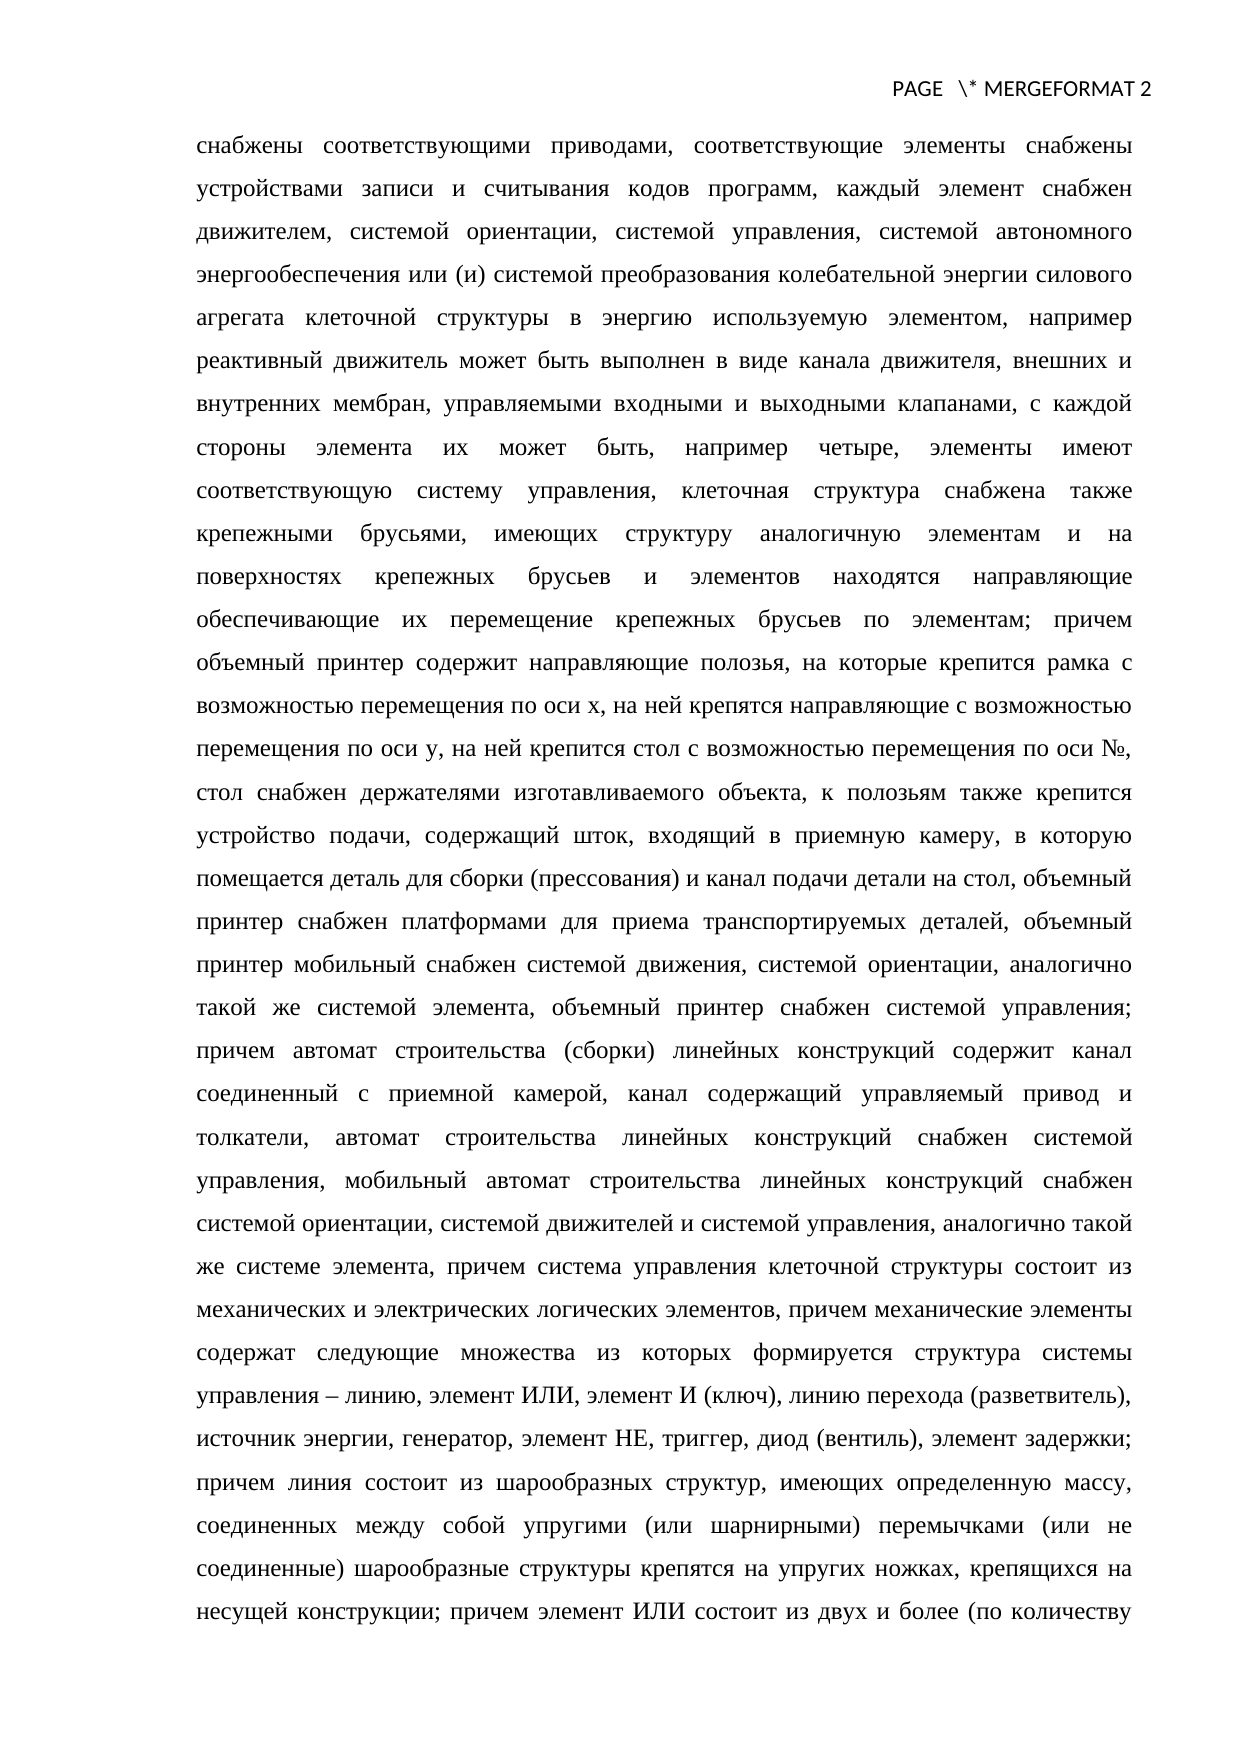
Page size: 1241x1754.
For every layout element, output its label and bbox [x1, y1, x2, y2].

text [196, 130, 1133, 1625]
